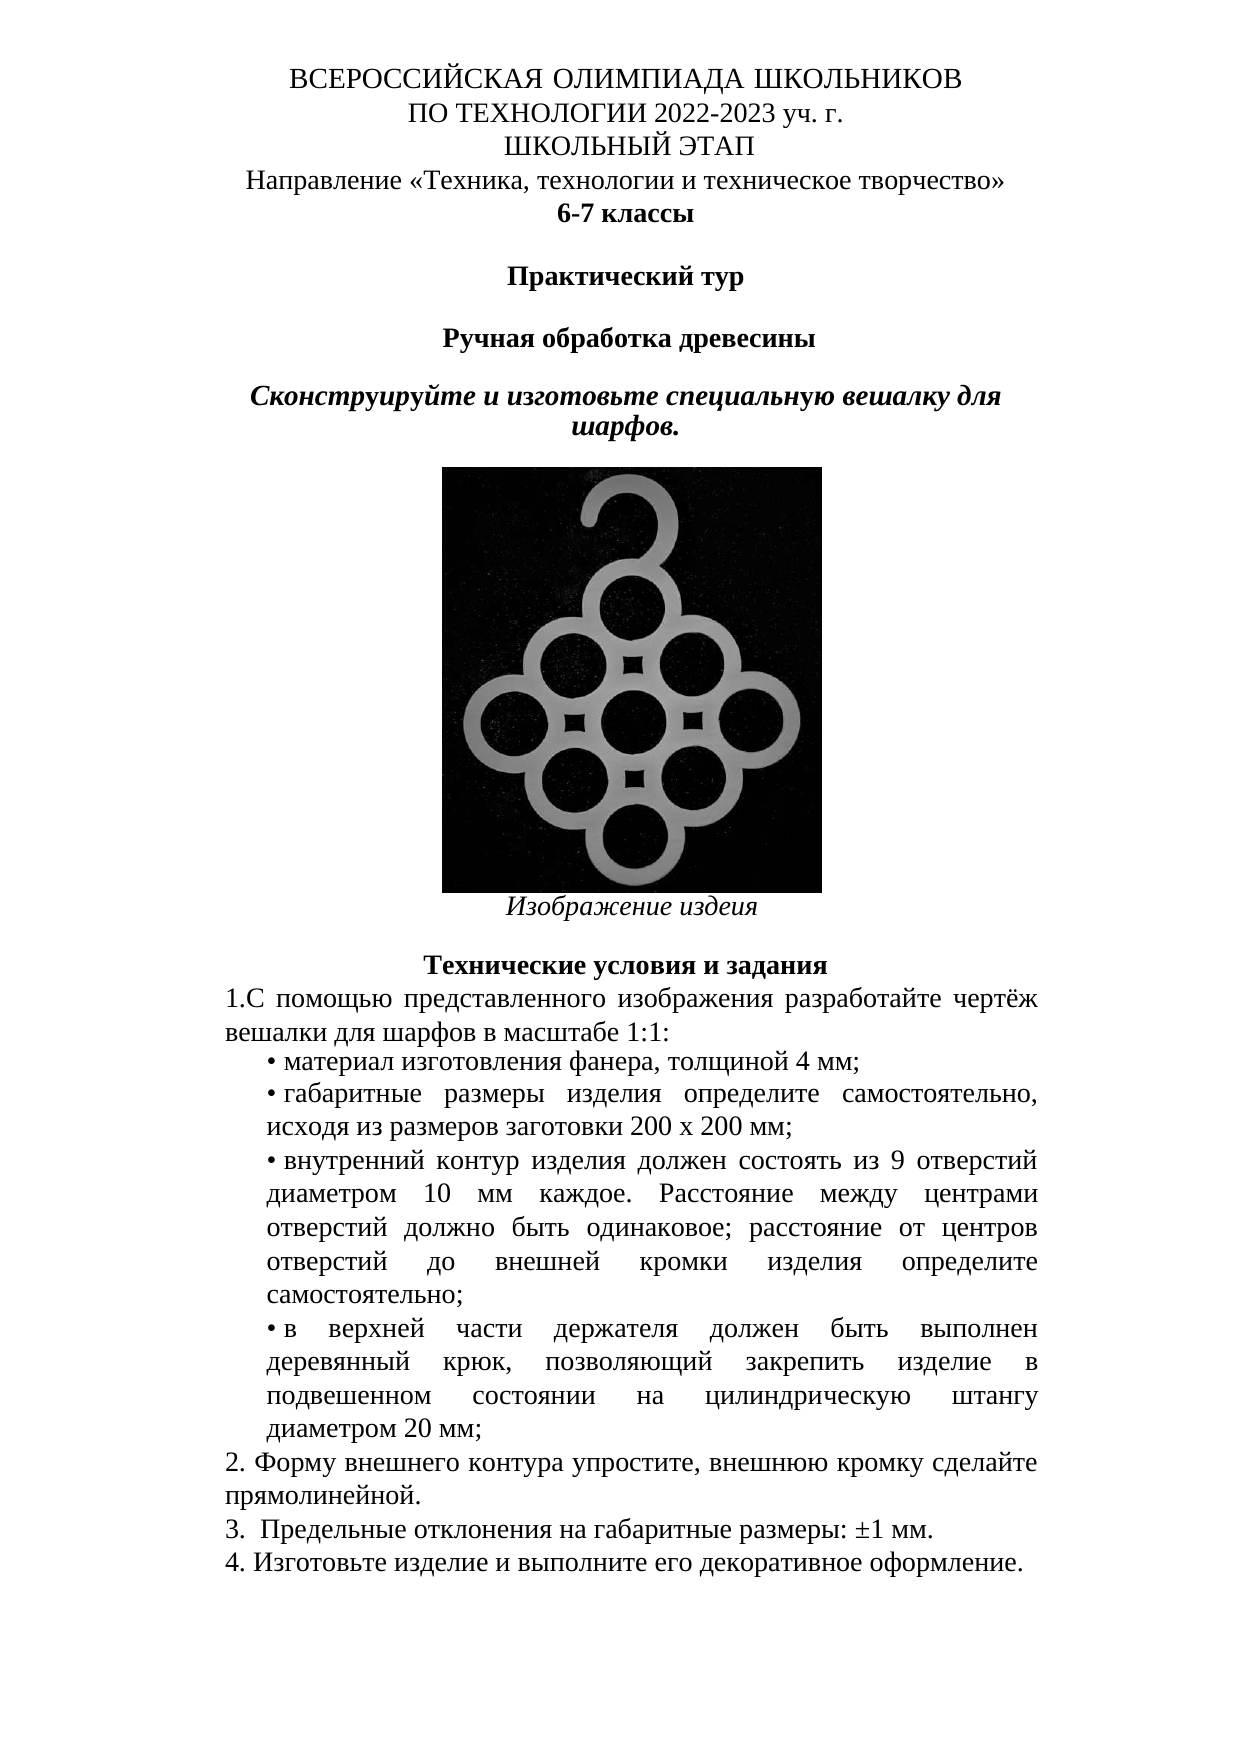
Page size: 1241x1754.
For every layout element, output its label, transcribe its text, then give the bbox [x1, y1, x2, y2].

text всероссийская олимпиада школьников [225, 59, 1026, 96]
picture [441, 466, 822, 893]
text ПО ТЕХНОЛОГИИ 2022-2023 уч. г. [225, 96, 1026, 129]
text Ручная обработка древесины [225, 320, 1026, 354]
text 3. Предельные отклонения на габаритные размеры: ±1 мм. [225, 1511, 1039, 1545]
list материал изготовления фанера, толщиной 4 мм; [266, 1048, 1039, 1076]
text Технические условия и задания [225, 948, 1026, 981]
text Практический тур [225, 258, 1026, 292]
text Изображение издеия [225, 893, 1039, 921]
text Направление «Техника, технологии и техническое творчество» [225, 163, 1026, 196]
list в верхней части держателя должен быть выполнен деревянный крюк, позволяющий закрепить изделие в подвешенном состоянии на цилиндрическую штангу диаметром 20 мм; [266, 1310, 1039, 1444]
list внутренний контур изделия должен состоять из 9 отверстий диаметром 10 мм каждое. Расстояние между центрами отверстий должно быть одинаковое; расстояние от центров отверстий до внешней кромки изделия определите самостоятельно; [266, 1142, 1039, 1310]
text Сконструируйте и изготовьте специальную вешалку для шарфов. [225, 382, 1026, 441]
list габаритные размеры изделия определите самостоятельно, исходя из размеров заготовки 200 х 200 мм; [266, 1076, 1039, 1142]
text 6-7 классы [225, 196, 1026, 230]
text 4. Изготовьте изделие и выполните его декоративное оформление. [225, 1545, 1039, 1578]
text ШКОЛЬНЫЙ ЭТАП [225, 129, 1026, 163]
text 1.С помощью представленного изображения разработайте чертёж вешалки для шарфов в масштабе 1:1: [225, 981, 1039, 1048]
text 2. Форму внешнего контура упростите, внешнюю кромку сделайте прямолинейной. [225, 1444, 1039, 1511]
